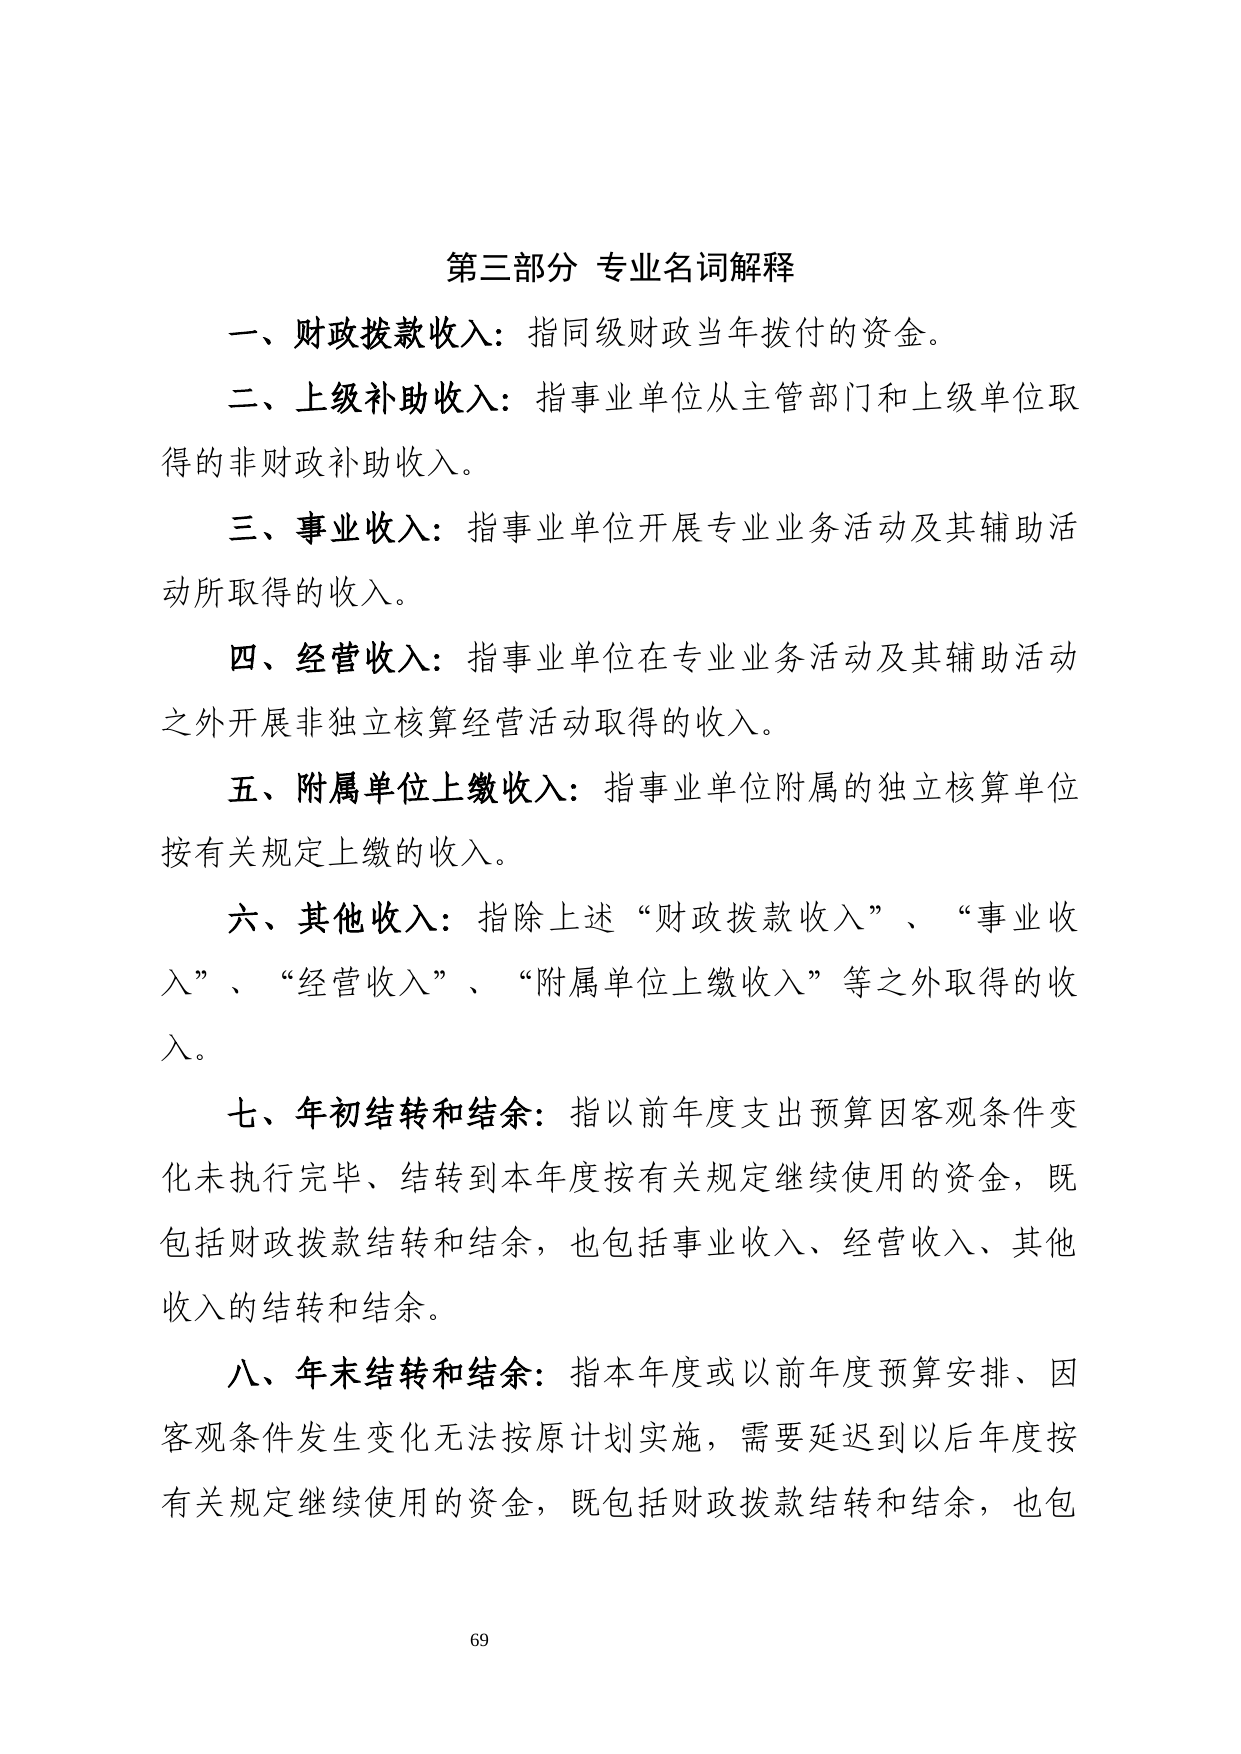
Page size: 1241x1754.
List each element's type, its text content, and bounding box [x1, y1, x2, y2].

text 五、附属单位上缴收入：指事业单位附属的独立核算单位按有关规定上缴的收入。 [159, 753, 1081, 883]
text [159, 1338, 1081, 1533]
text 二、上级补助收入：指事业单位从主管部门和上级单位取得的非财政补助收入。 [159, 363, 1081, 493]
text 第三部分 专业名词解释 [159, 233, 1081, 298]
text 七、年初结转和结余：指以前年度支出预算因客观条件变化未执行完毕、结转到本年度按有关规定继续使用的资金，既包括财政拨款结转和结余，也包括事业收入、经营收入、其他收入的结转和结余。 [159, 1078, 1081, 1338]
text 四、经营收入：指事业单位在专业业务活动及其辅助活动之外开展非独立核算经营活动取得的收入。 [159, 623, 1081, 753]
text 一、财政拨款收入：指同级财政当年拨付的资金。 [159, 298, 1081, 363]
text 三、事业收入：指事业单位开展专业业务活动及其辅助活动所取得的收入。 [159, 493, 1081, 623]
text 六、其他收入：指除上述“财政拨款收入”、“事业收入”、“经营收入”、“附属单位上缴收入”等之外取得的收入。 [159, 883, 1081, 1078]
